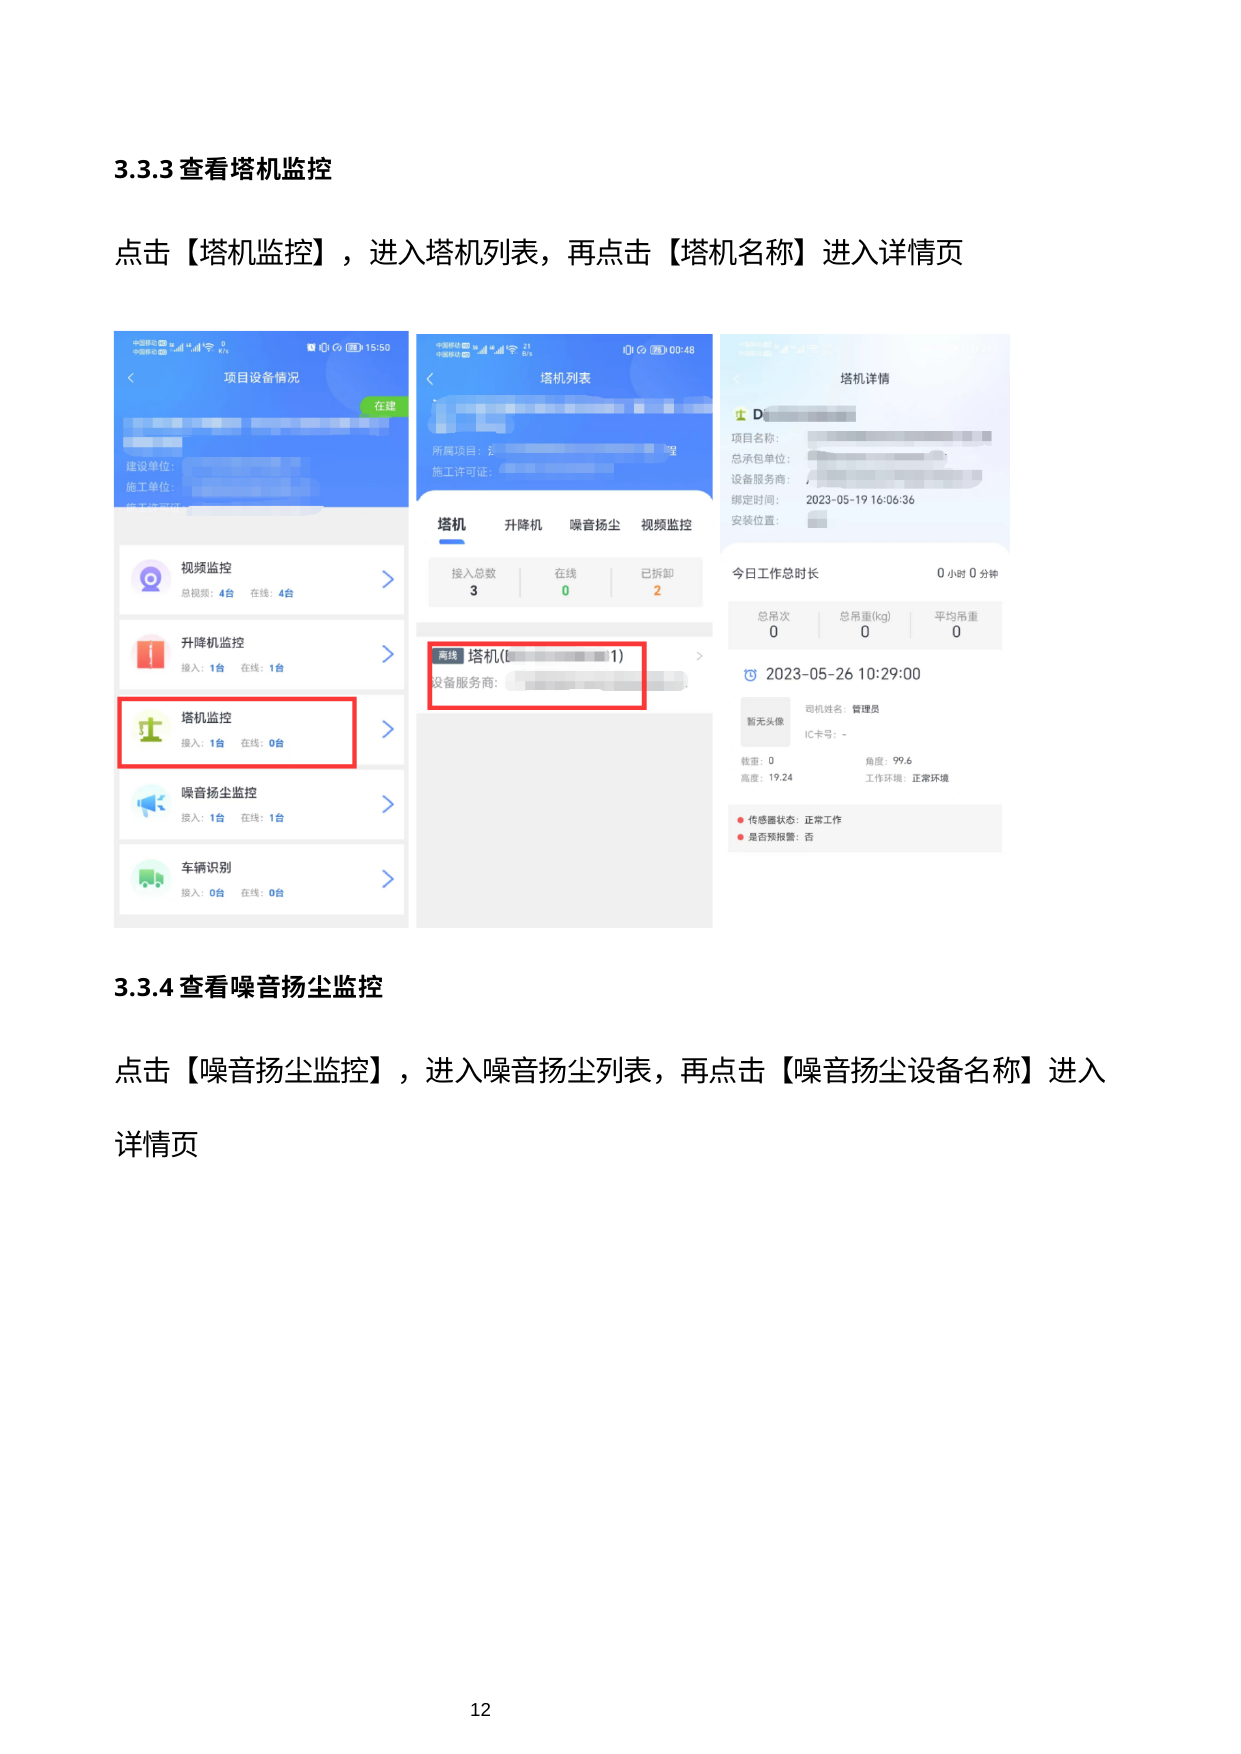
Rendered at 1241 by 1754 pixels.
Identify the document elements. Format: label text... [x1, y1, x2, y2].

text 3.3.4查看噪音扬尘监控 [114, 968, 1128, 1004]
text 3.3.3查看塔机监控 [114, 150, 1128, 186]
picture [720, 334, 1010, 928]
text 点击【噪音扬尘监控】，进入噪音扬尘列表，再点击【噪音扬尘设备名称】进入详情页 [114, 1047, 1128, 1164]
picture [416, 334, 713, 928]
picture [113, 329, 409, 928]
text 点击【塔机监控】，进入塔机列表，再点击【塔机名称】进入详情页 [114, 229, 1128, 272]
